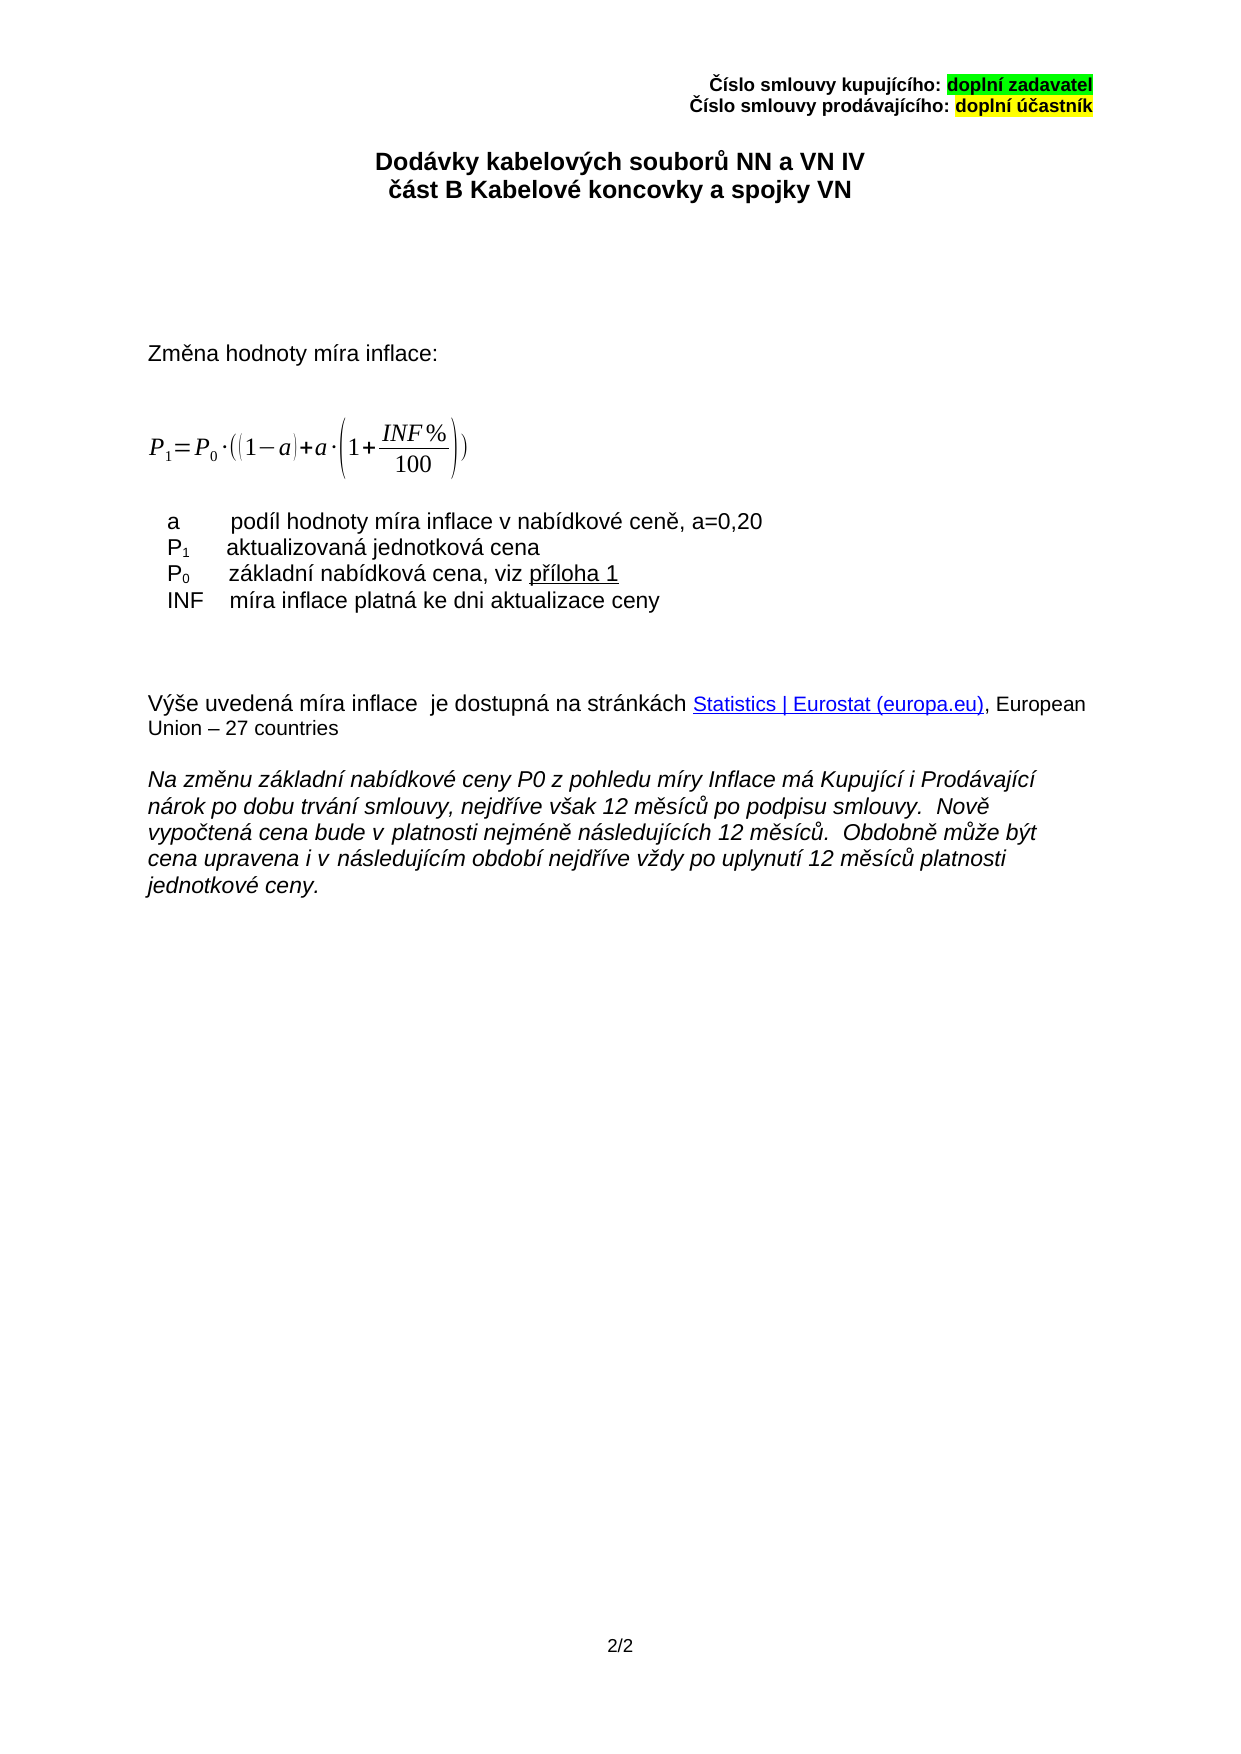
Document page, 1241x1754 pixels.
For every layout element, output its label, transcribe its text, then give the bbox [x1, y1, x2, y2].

text P0 základní nabídková cena, viz příloha 1 [148, 560, 1093, 587]
text P1 aktualizovaná jednotková cena [148, 534, 1093, 560]
text Na změnu základní nabídkové ceny P0 z pohledu míry Inflace má Kupující i Prodávající nárok po dobu trvání smlouvy, nejdříve však 12 měsíců po podpisu smlouvy. Nově vypočtená cena bude v platnosti nejméně následujících 12 měsíců. Obdobně může být cena upravena i v následujícím období nejdříve vždy po uplynutí 12 měsíců platnosti jednotkové ceny. [148, 766, 1093, 898]
text Výše uvedená míra inflace je dostupná na stránkách Statistics | Eurostat (europa.eu), European Union – 27 countries [148, 690, 1093, 740]
text a podíl hodnoty míra inflace v nabídkové ceně, a=0,20 [148, 508, 1093, 534]
text INF míra inflace platná ke dni aktualizace ceny [148, 587, 1093, 613]
text Změna hodnoty míra inflace: [148, 339, 1093, 366]
